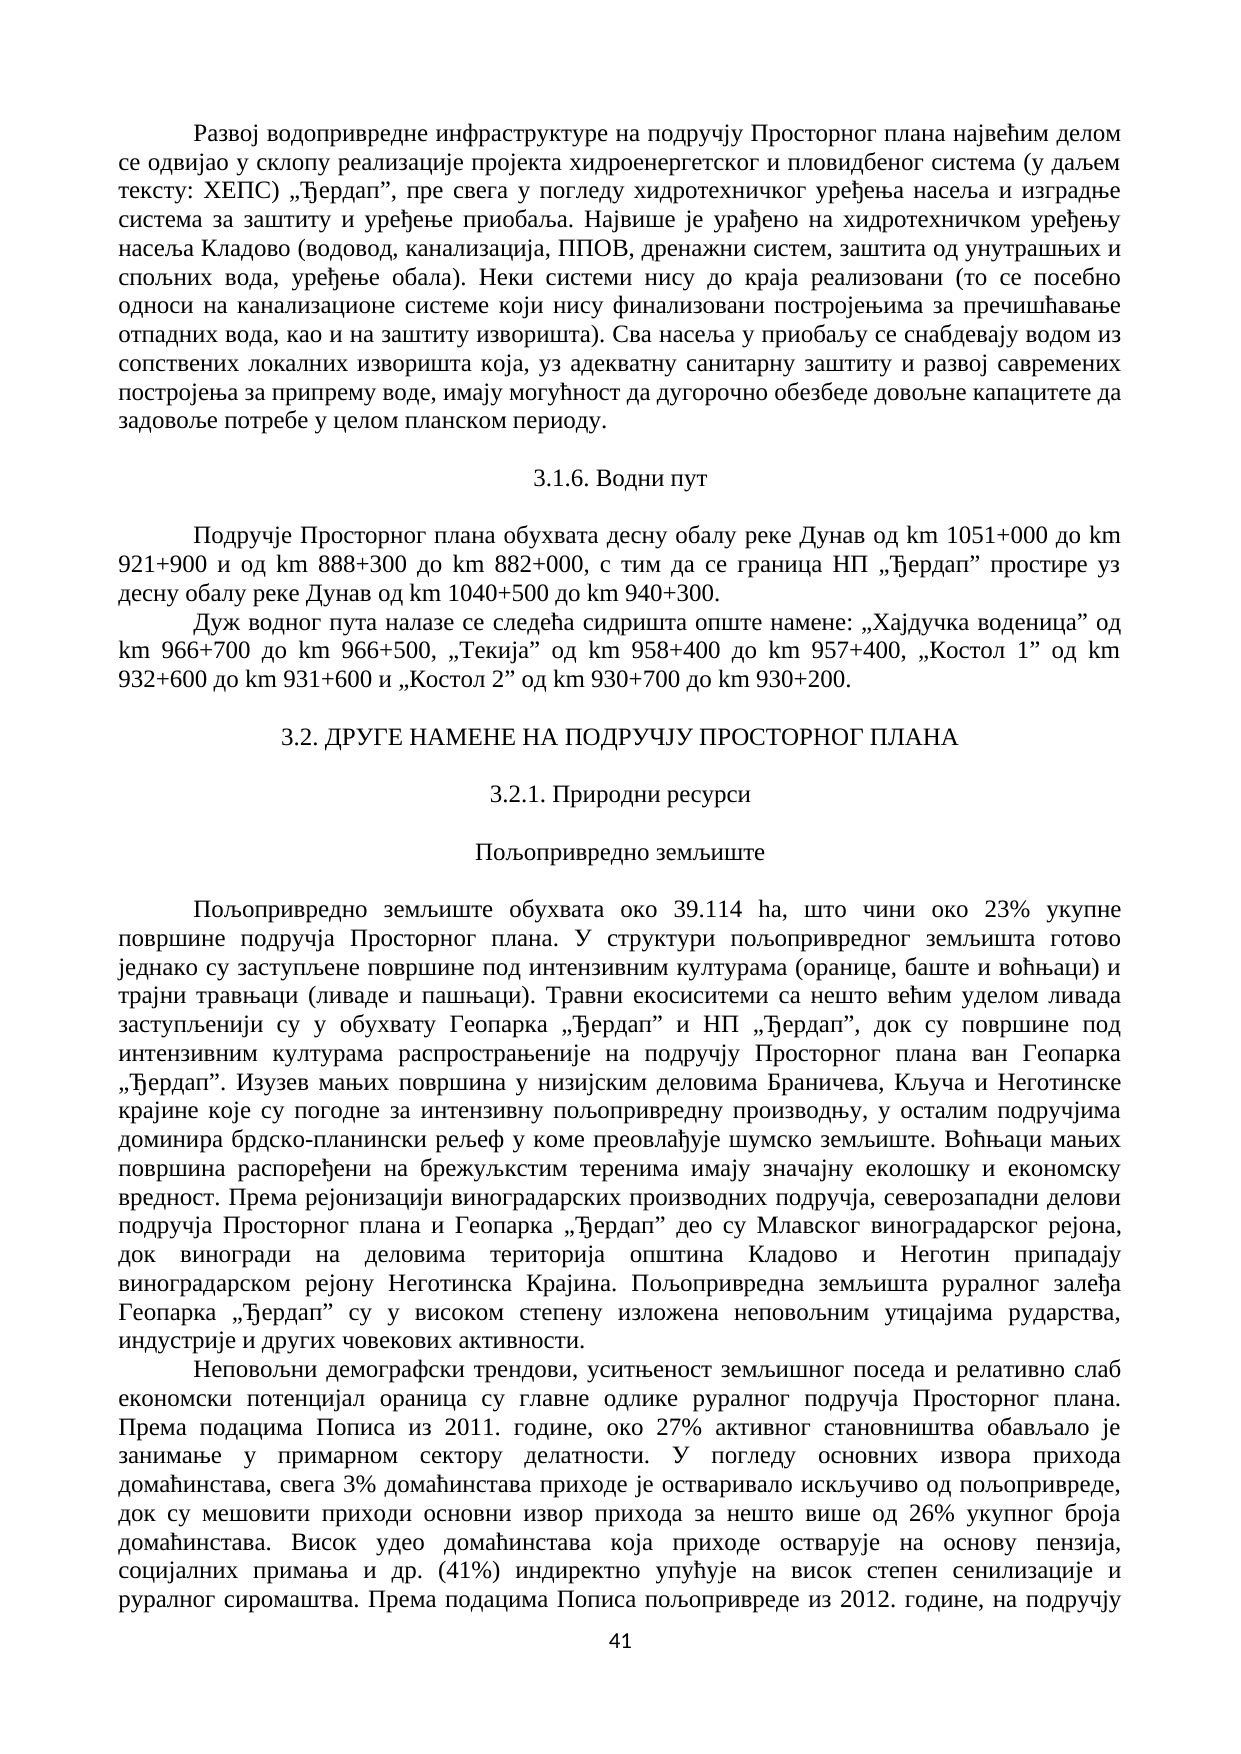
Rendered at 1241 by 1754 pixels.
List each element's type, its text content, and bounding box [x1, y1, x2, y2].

text Подручје Просторног плана обухвата десну обалу реке Дунав од km 1051+000 до km 921+900 и од km 888+300 до km 882+000, с тим да се граница НП „Ђердап” простире уз десну обалу реке Дунав од km 1040+500 до km 940+300. [118, 521, 1122, 607]
subtitle 3.2.1. Природни ресурси [118, 779, 1122, 808]
text 3.1.6. Водни пут [118, 463, 1122, 492]
text Дуж водног пута налазе се следећа сидришта опште намене: „Хајдучка воденица” од km 966+700 до km 966+500, „Текија” од km 958+400 до km 957+400, „Костол 1” од km 932+600 до km 931+600 и „Костол 2” од km 930+700 до km 930+200. [118, 607, 1122, 693]
text Развој водопривредне инфраструктуре на подручју Просторног плана највећим делом се одвијао у склопу реализације пројекта хидроенергетског и пловидбеног система (у даљем тексту: ХЕПС) „Ђердап”, пре свега у погледу хидротехничког уређења насеља и изградње система за заштиту и уређење приобаља. Највише је урађено на хидротехничком уређењу насеља Кладово (водовод, канализација, ППОВ, дренажни систем, заштита од унутрашњих и спољних вода, уређење обала). Неки системи нису до краја реализовани (то се посебно односи на канализационе системе који нису финализовани постројењима за пречишћавање отпадних вода, као и на заштиту изворишта). Сва насеља у приобаљу се снабдевају водом из сопствених локалних изворишта која, уз адекватну санитарну заштиту и развој савремених постројења за припрему воде, имају могућност да дугорочно обезбеде довољне капацитете да задовоље потребе у целом планском периоду. [118, 118, 1122, 434]
subtitle 3.2. ДРУГЕ НАМЕНЕ НА ПОДРУЧЈУ ПРОСТОРНОГ ПЛАНА [118, 722, 1122, 751]
text Пољопривредно земљиште [118, 837, 1122, 866]
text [118, 1354, 1122, 1613]
text Пољопривреднo земљиште обухвата око 39.114 ha, што чини око 23% укупне површине подручја Просторног плана. У структури пољопривредног земљишта готово једнако су заступљене површине под интензивним културама (оранице, баште и воћњаци) и трајни травњаци (ливаде и пашњаци). Травни екосиситеми са нешто већим уделом ливада заступљенији су у обухвату Геопарка „Ђердап” и НП „Ђердап”, док су површине под интензивним културама распрострањеније на подручју Просторног плана ван Геопарка „Ђердап”. Изузев мањих површина у низијским деловима Браничева, Кључа и Неготинске крајине које су погодне за интензивну пољопривредну производњу, у осталим подручјима доминира брдско-планински рељеф у коме преовлађује шумско земљиште. Воћњаци мањих површина распоређени на брежуљкстим теренима имају значајну еколошку и економску вредност. Према рејонизацији виноградарских производних подручја, северозападни делови подручја Просторног плана и Геопарка „Ђердап” део су Млавског виноградарског рејона, док виногради на деловима територија општина Кладово и Неготин припадају виноградарском рејону Неготинска Крајина. Пољопривредна земљишта руралног залеђа Геопарка „Ђердап” су у високом степену изложена неповољним утицајима рударства, индустрије и других човекових активности. [118, 894, 1122, 1354]
